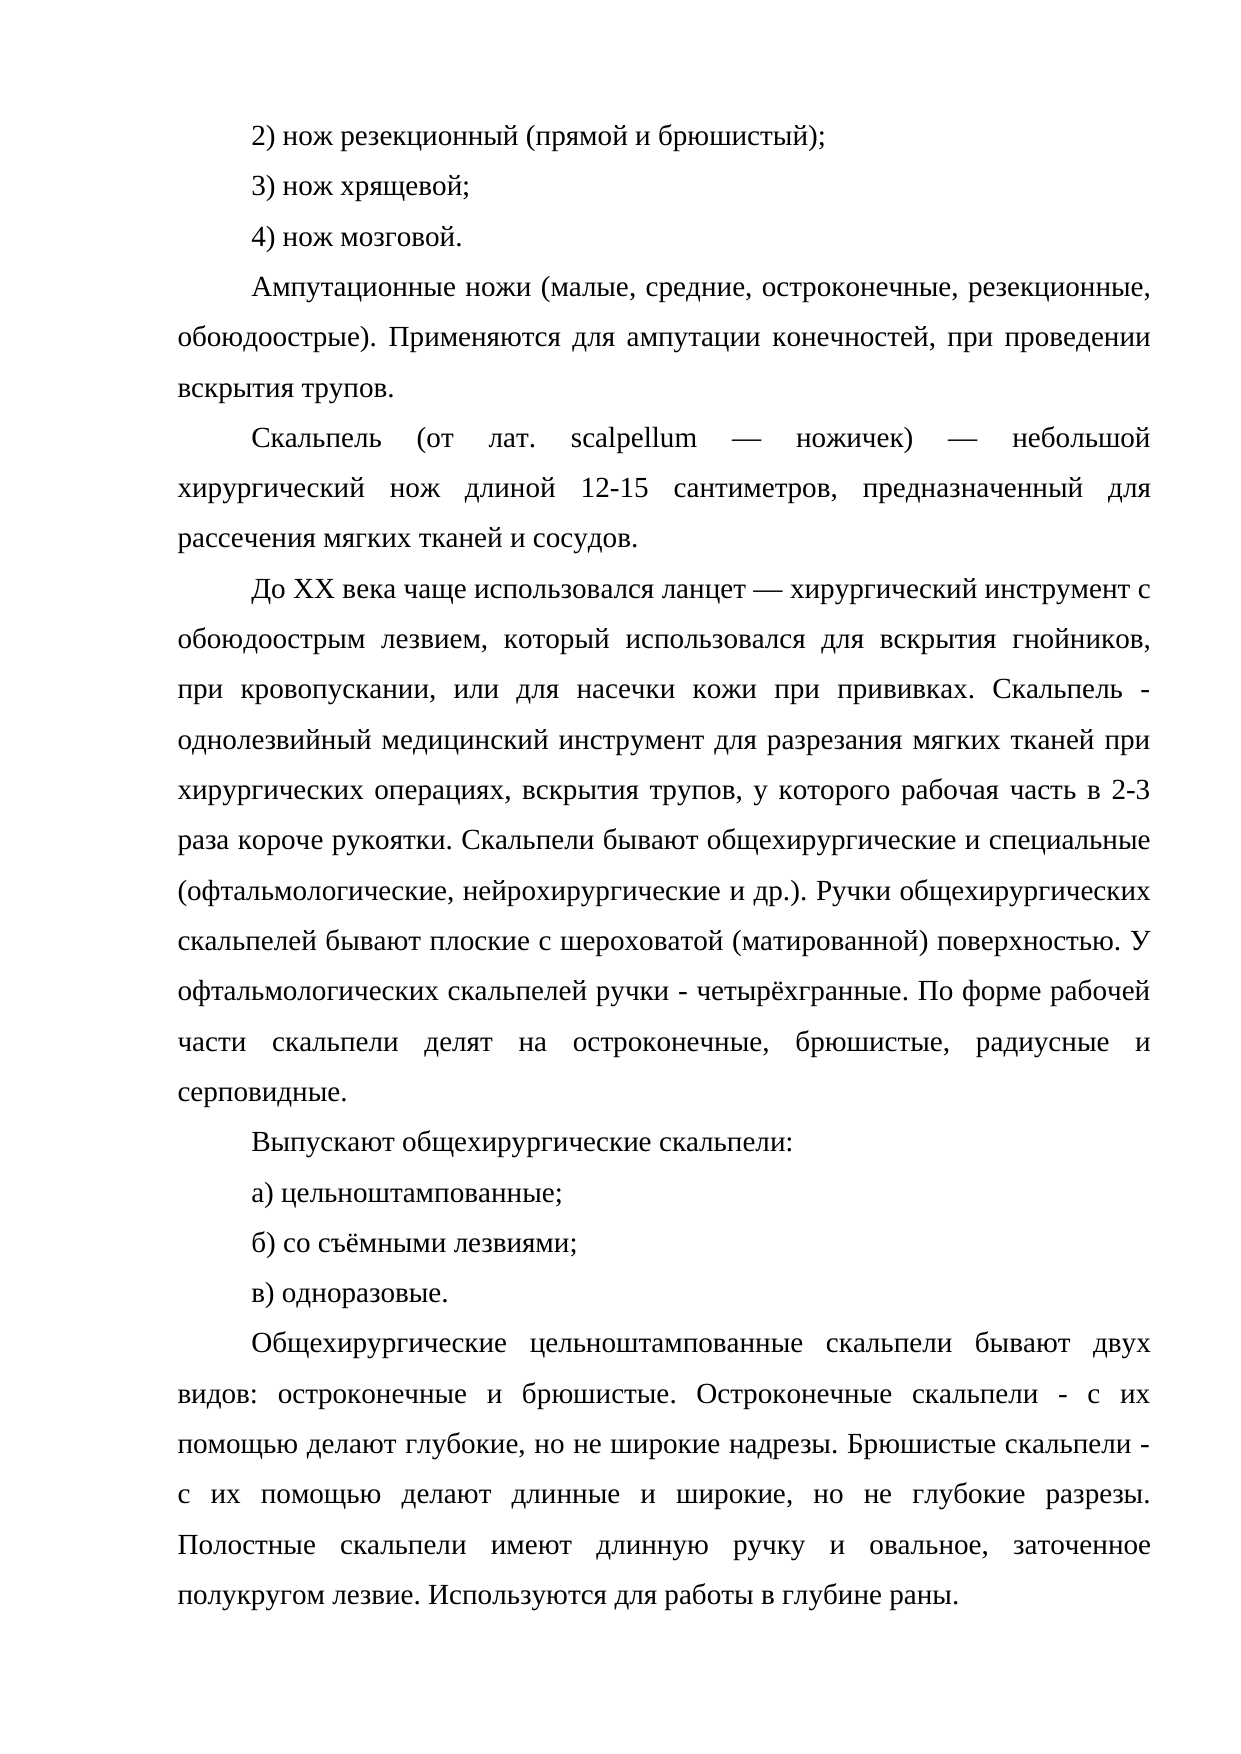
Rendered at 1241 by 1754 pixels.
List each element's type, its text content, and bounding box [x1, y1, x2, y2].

text а) цельноштампованные; [177, 1175, 1152, 1208]
text До XX века чаще использовался ланцет — хирургический инструмент с обоюдоострым лезвием, который использовался для вскрытия гнойников, при кровопускании, или для насечки кожи при прививках. Скальпель - однолезвийный медицинский инструмент для разрезания мягких тканей при хирургических операциях, вскрытия трупов, у которого рабочая часть в 2-3 раза короче рукоятки. Скальпели бывают общехирургические и специальные (офтальмологические, нейрохирургические и др.). Ручки общехирургических скальпелей бывают плоские с шероховатой (матированной) поверхностью. У офтальмологических скальпелей ручки - четырёхгранные. По форме рабочей части скальпели делят на остроконечные, брюшистые, радиусные и серповидные. [177, 571, 1152, 1108]
text 2) нож резекционный (прямой и брюшистый); [177, 118, 1152, 152]
text 4) нож мозговой. [177, 219, 1152, 252]
text Ампутационные ножи (малые, средние, остроконечные, резекционные, обоюдоострые). Применяются для ампутации конечностей, при проведении вскрытия трупов. [177, 269, 1152, 403]
text Скальпель (от лат. scalpellum — ножичек) — небольшой хирургический нож длиной 12-, предназначенный для рассечения мягких тканей и сосудов. [177, 420, 1152, 554]
text в) одноразовые. [177, 1275, 1152, 1309]
text Выпускают общехирургические скальпели: [177, 1124, 1152, 1158]
text 3) нож хрящевой; [177, 168, 1152, 202]
text б) со съёмными лезвиями; [177, 1225, 1152, 1258]
text Общехирургические цельноштампованные скальпели бывают двух видов: остроконечные и брюшистые. Остроконечные скальпели - с их помощью делают глубокие, но не широкие надрезы. Брюшистые скальпели - с их помощью делают длинные и широкие, но не глубокие разрезы. Полостные скальпели имеют длинную ручку и овальное, заточенное полукругом лезвие. Используются для работы в глубине раны. [177, 1326, 1152, 1611]
